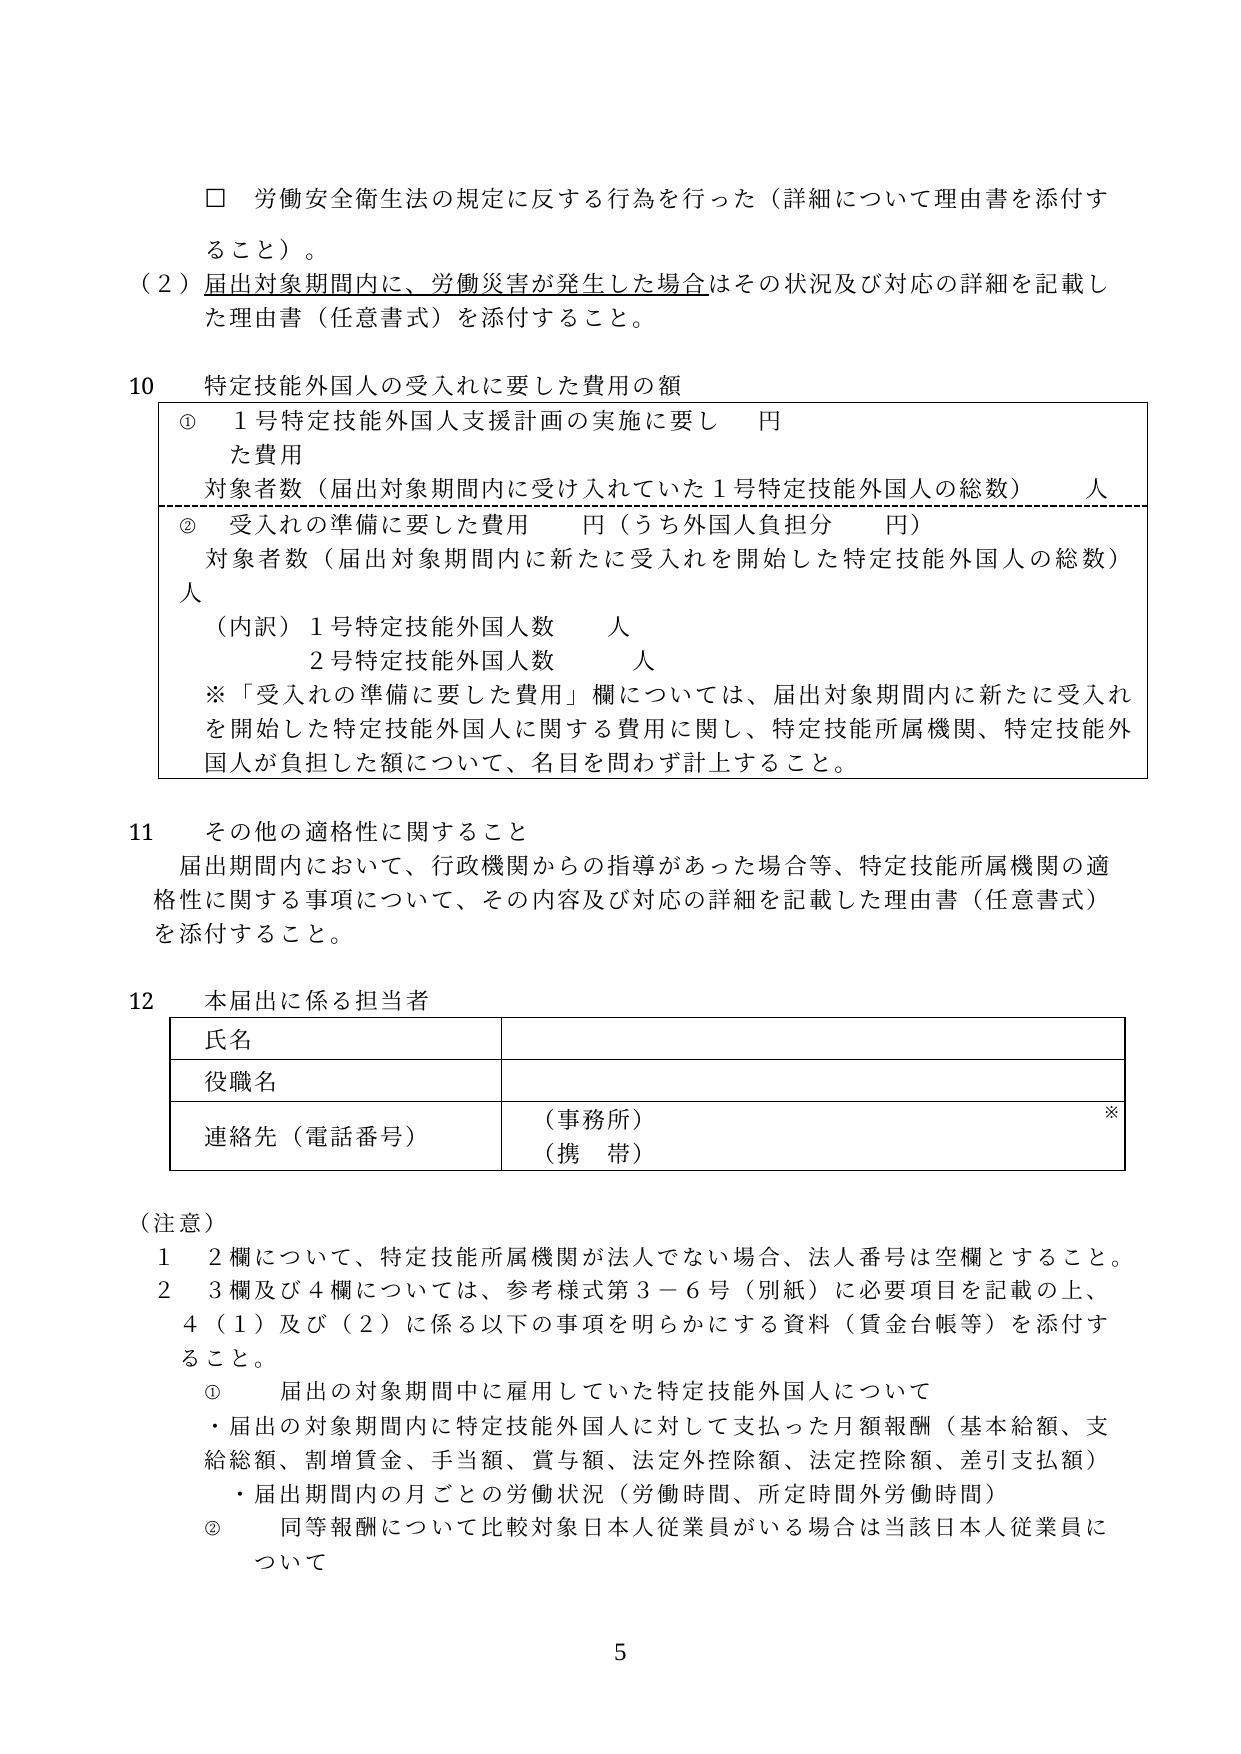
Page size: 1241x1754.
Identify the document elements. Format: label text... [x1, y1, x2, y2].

table_header １号特定技能外国人支援計画の実施に要した費用 [159, 403, 734, 471]
text ・届出期間内の月ごとの労働状況（労働時間、所定時間外労働時間） [204, 1476, 1112, 1510]
table_cell 連絡先（電話番号） [171, 1102, 501, 1169]
list 同等報酬について比較対象日本人従業員がいる場合は当該日本人従業員について [195, 1510, 1112, 1578]
table_cell （事務所） （携 帯） [502, 1102, 1124, 1169]
table_cell 対象者数（届出対象期間内に受け入れていた１号特定技能外国人の総数） 人 [159, 471, 1147, 504]
table_cell 役職名 [171, 1060, 501, 1101]
table_cell 対象者数（届出対象期間内に新たに受入れを開始した特定技能外国人の総数） 人 [159, 541, 1147, 608]
text （２）届出対象期間内に、労働災害が発生した場合はその状況及び対応の詳細を記載した理由書（任意書式）を添付すること。 [128, 266, 1112, 334]
list 届出の対象期間中に雇用していた特定技能外国人について [195, 1374, 1112, 1408]
text ２ ３欄及び４欄については、参考様式第３－６号（別紙）に必要項目を記載の上、４（１）及び（２）に係る以下の事項を明らかにする資料（賃金台帳等）を添付すること。 [154, 1272, 1112, 1374]
table_header [502, 1018, 1124, 1059]
table_cell ２号特定技能外国人数 人 ※「受入れの準備に要した費用」欄については、届出対象期間内に新たに受入れを開始した特定技能外国人に関する費用に関し、特定技能所属機関、特定技能外国人が負担した額について、名目を問わず計上すること。 [159, 643, 1147, 778]
table_cell （内訳）１号特定技能外国人数 人 [159, 609, 1147, 642]
table_cell 受入れの準備に要した費用 円（うち外国人負担分 円） [159, 505, 1147, 541]
text 11 その他の適格性に関すること [128, 813, 1112, 847]
table_cell [502, 1060, 1124, 1101]
text 10 特定技能外国人の受入れに要した費用の額 [128, 368, 1112, 402]
text （注意） [128, 1204, 1112, 1238]
table_header 円 [734, 403, 1147, 471]
text 届出期間内において、行政機関からの指導があった場合等、特定技能所属機関の適格性に関する事項について、その内容及び対応の詳細を記載した理由書（任意書式）を添付すること。 [154, 847, 1112, 949]
text 12 本届出に係る担当者 [128, 983, 1112, 1017]
text ・届出の対象期間内に特定技能外国人に対して支払った月額報酬（基本給額、支給総額、割増賃金、手当額、賞与額、法定外控除額、法定控除額、差引支払額） [204, 1408, 1112, 1476]
table_header 氏名 [171, 1018, 501, 1059]
text １ ２欄について、特定技能所属機関が法人でない場合、法人番号は空欄とすること。 [154, 1238, 1112, 1272]
text ☐ 労働安全衛生法の規定に反する行為を行った（詳細について理由書を添付すること）。 [179, 164, 1112, 266]
